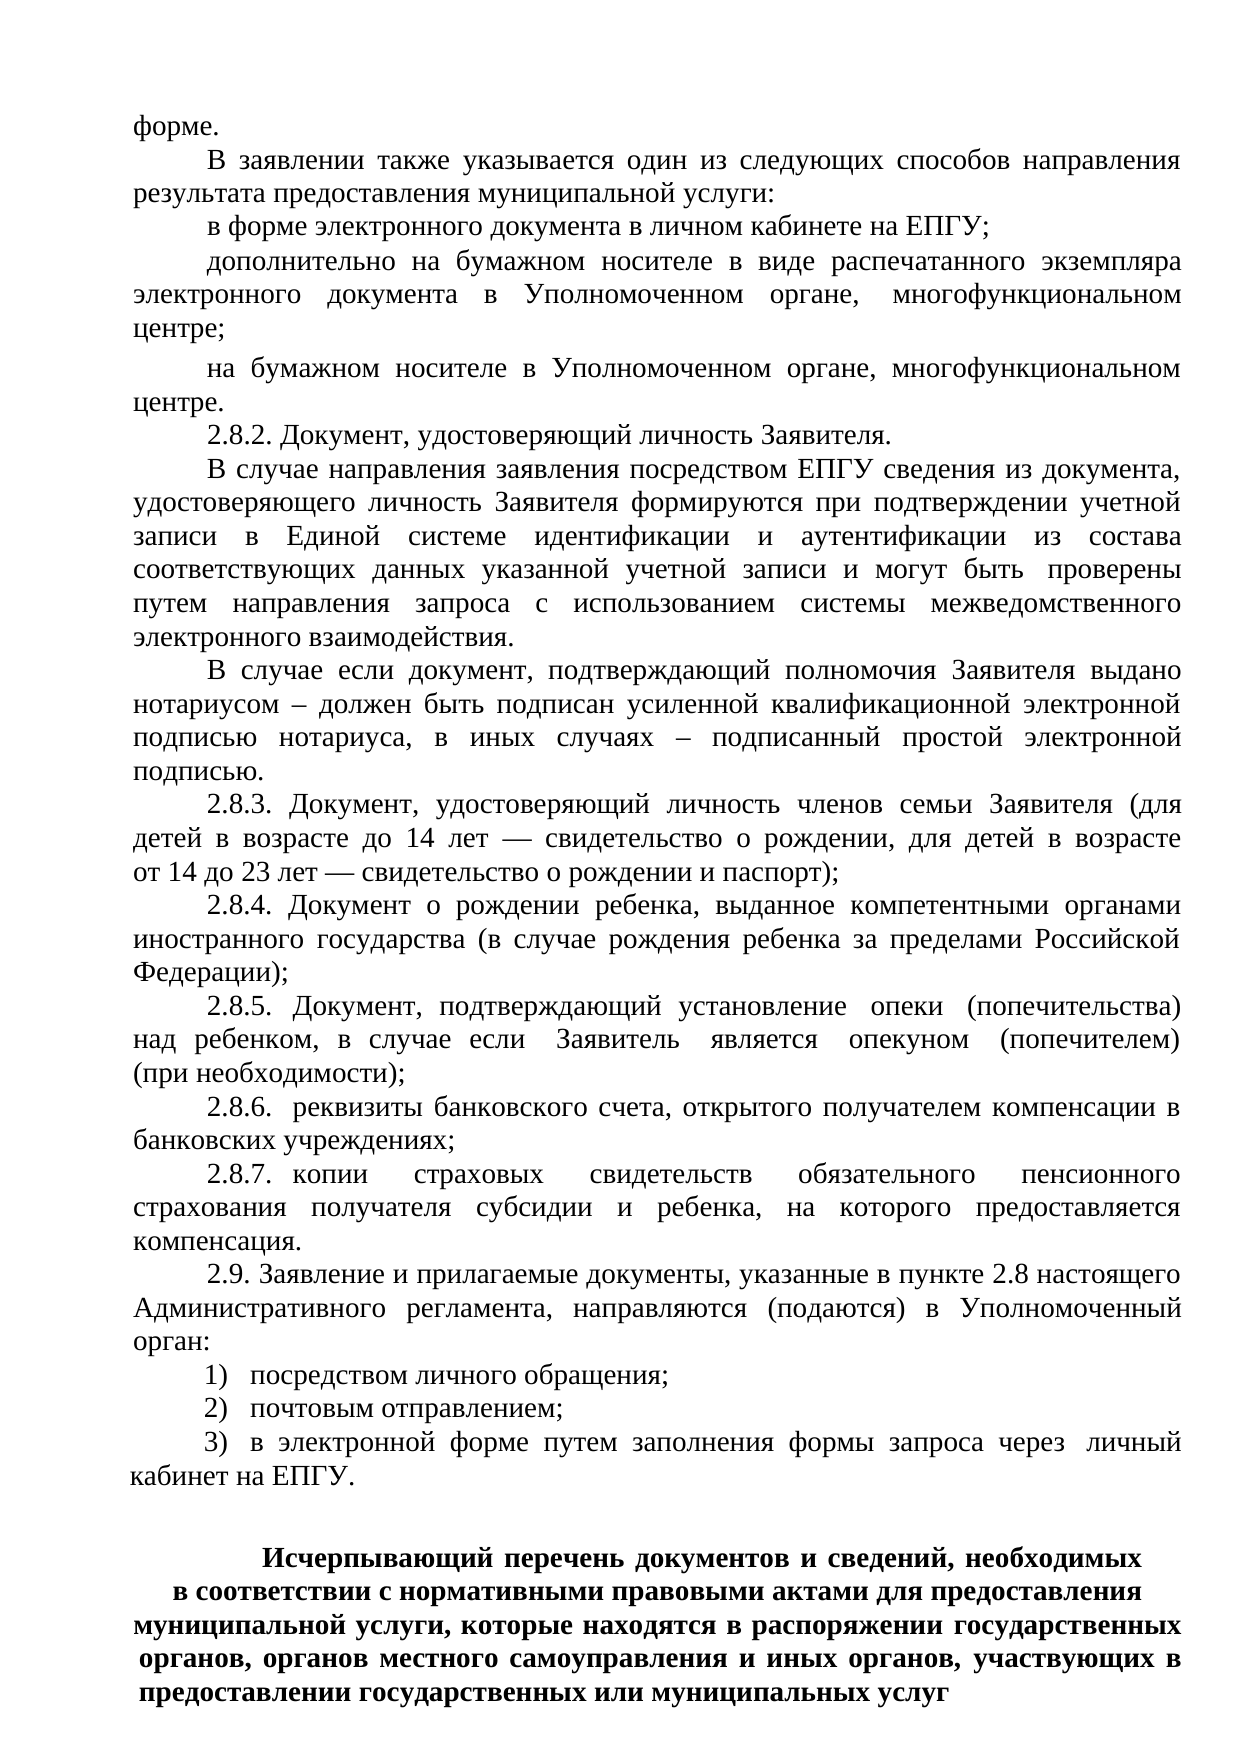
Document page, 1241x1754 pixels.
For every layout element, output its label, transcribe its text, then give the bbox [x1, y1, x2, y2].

list копии страховых свидетельств обязательного пенсионного страхования получателя субсидии и ребенка, на которого предоставляется компенсация. [133, 1156, 1181, 1256]
text В случае если документ, подтверждающий полномочия Заявителя выдано нотариусом – должен быть подписан усиленной квалификационной электронной подписью нотариуса, в иных случаях – подписанный простой электронной подписью. [133, 652, 1182, 786]
list Заявление и прилагаемые документы, указанные в пункте 2.8 настоящего Административного регламента, направляются (подаются) в Уполномоченный орган: [133, 1256, 1182, 1357]
text на бумажном носителе в Уполномоченном органе, многофункциональном центре. [133, 350, 1181, 417]
text муниципальной услуги, которые находятся в распоряжении государственных органов, органов местного самоуправления и иных органов, участвующих в предоставлении государственных или муниципальных услуг [133, 1607, 1181, 1707]
subtitle Исчерпывающий перечень документов и сведений, необходимых в соответствии с нормативными правовыми актами для предоставления [172, 1540, 1142, 1607]
text В заявлении также указывается один из следующих способов направления результата предоставления муниципальной услуги: [133, 142, 1182, 209]
list реквизиты банковского счета, открытого получателем компенсации в банковских учреждениях; [133, 1089, 1181, 1156]
text в форме электронного документа в личном кабинете на ЕПГУ; [207, 209, 1205, 243]
list Документ, подтверждающий установление опеки (попечительства) над ребенком, в случае если Заявитель является опекуном (попечителем) (при необходимости); [133, 988, 1181, 1088]
list Документ, удостоверяющий личность Заявителя. [207, 417, 1205, 451]
text 3) в электронной форме путем заполнения формы запроса через личный кабинет на ЕПГУ. [129, 1424, 1182, 1491]
text дополнительно на бумажном носителе в виде распечатанного экземпляра электронного документа в Уполномоченном органе, многофункциональном центре; [133, 243, 1182, 343]
list Документ, удостоверяющий личность членов семьи Заявителя (для детей в возрасте до 14 лет — свидетельство о рождении, для детей в возрасте от 14 до 23 лет — свидетельство о рождении и паспорт); [133, 787, 1182, 887]
text 2) почтовым отправлением; [203, 1391, 1182, 1424]
list Документ о рождении ребенка, выданное компетентными органами иностранного государства (в случае рождения ребенка за пределами Российской Федерации); [133, 887, 1181, 988]
text В случае направления заявления посредством ЕПГУ сведения из документа, удостоверяющего личность Заявителя формируются при подтверждении учетной записи в Единой системе идентификации и аутентификации из состава соответствующих данных указанной учетной записи и могут быть проверены путем направления запроса с использованием системы межведомственного электронного взаимодействия. [133, 451, 1182, 652]
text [133, 108, 1182, 142]
text 1) посредством личного обращения; [203, 1357, 1182, 1391]
